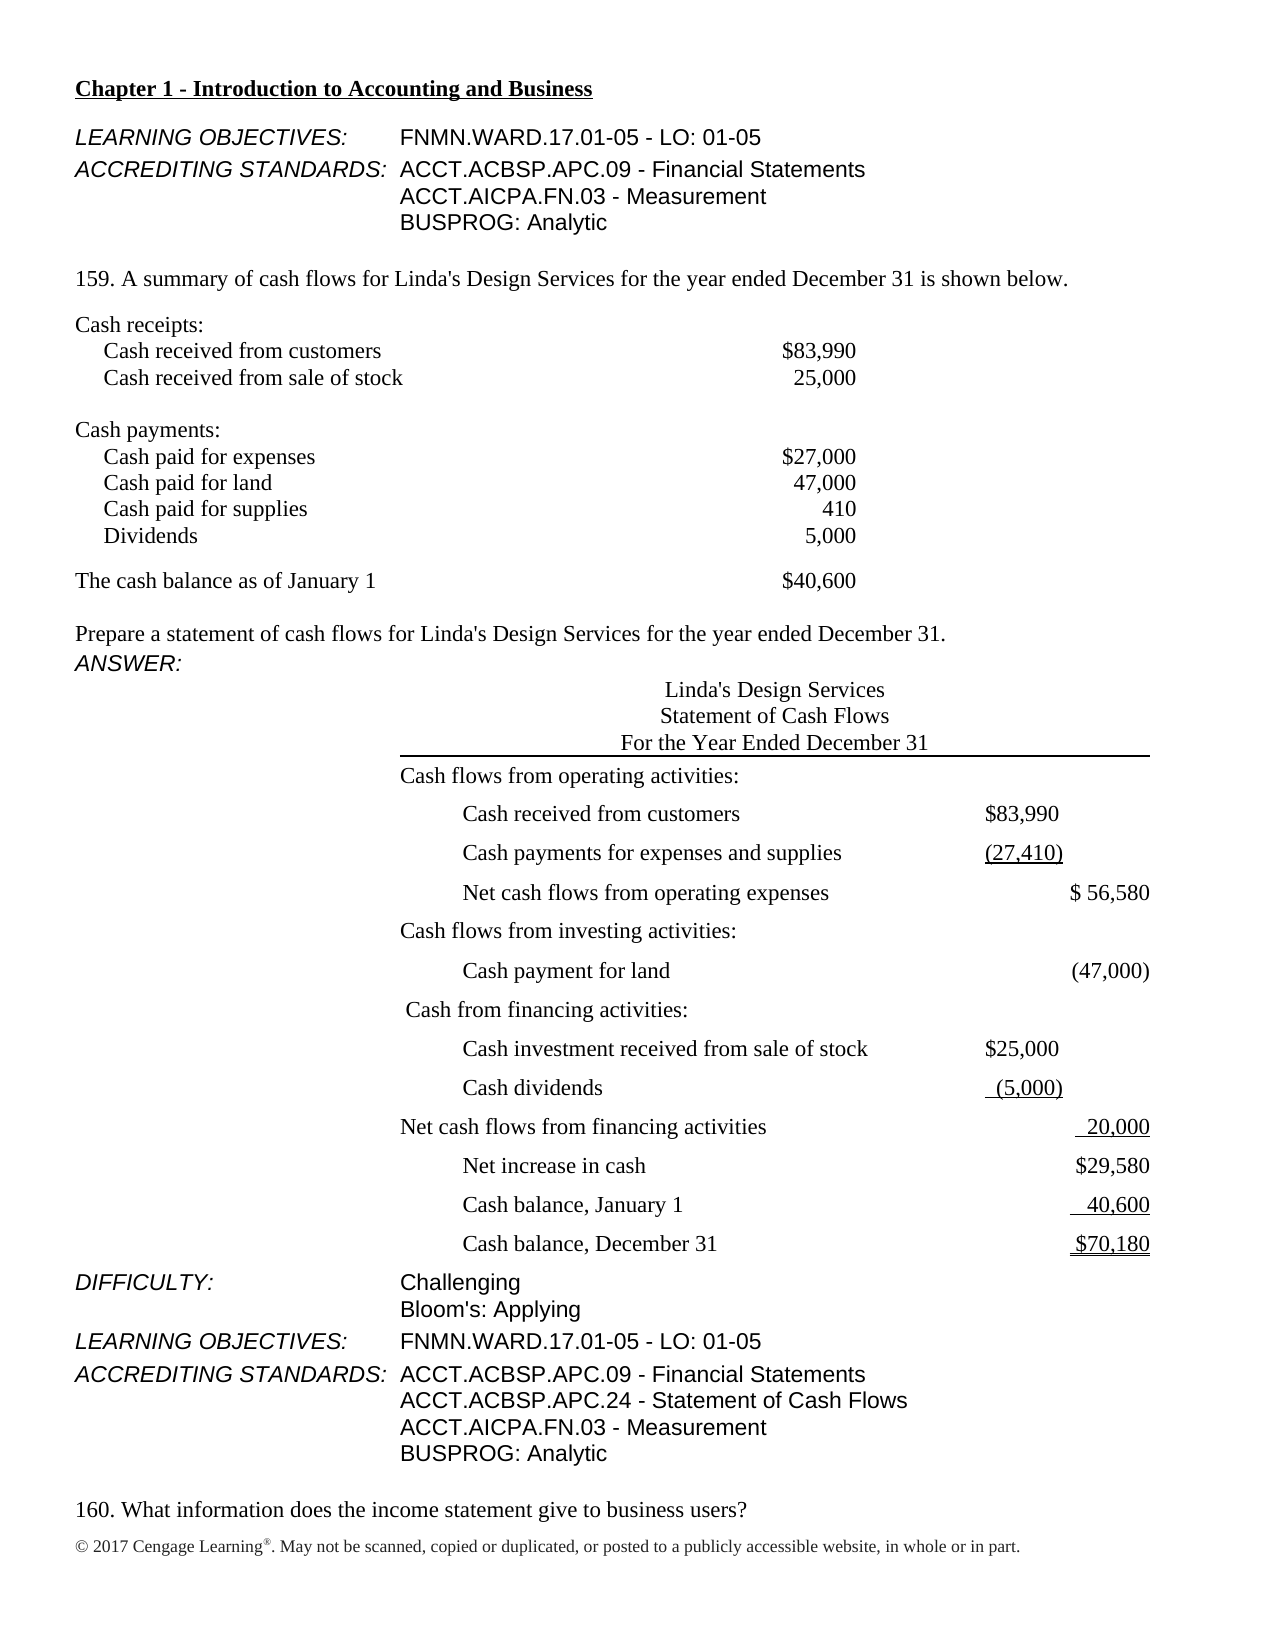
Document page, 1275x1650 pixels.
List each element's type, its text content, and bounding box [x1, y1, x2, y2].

table_header 159. A summary of cash flows for Linda's Design Services for the year ended December 31 is shown below. ​ ​ Prepare a statement of cash flows for Linda's Design Services for the year ended December 31. [75, 266, 1200, 1469]
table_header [75, 121, 1200, 238]
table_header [75, 1496, 1200, 1523]
